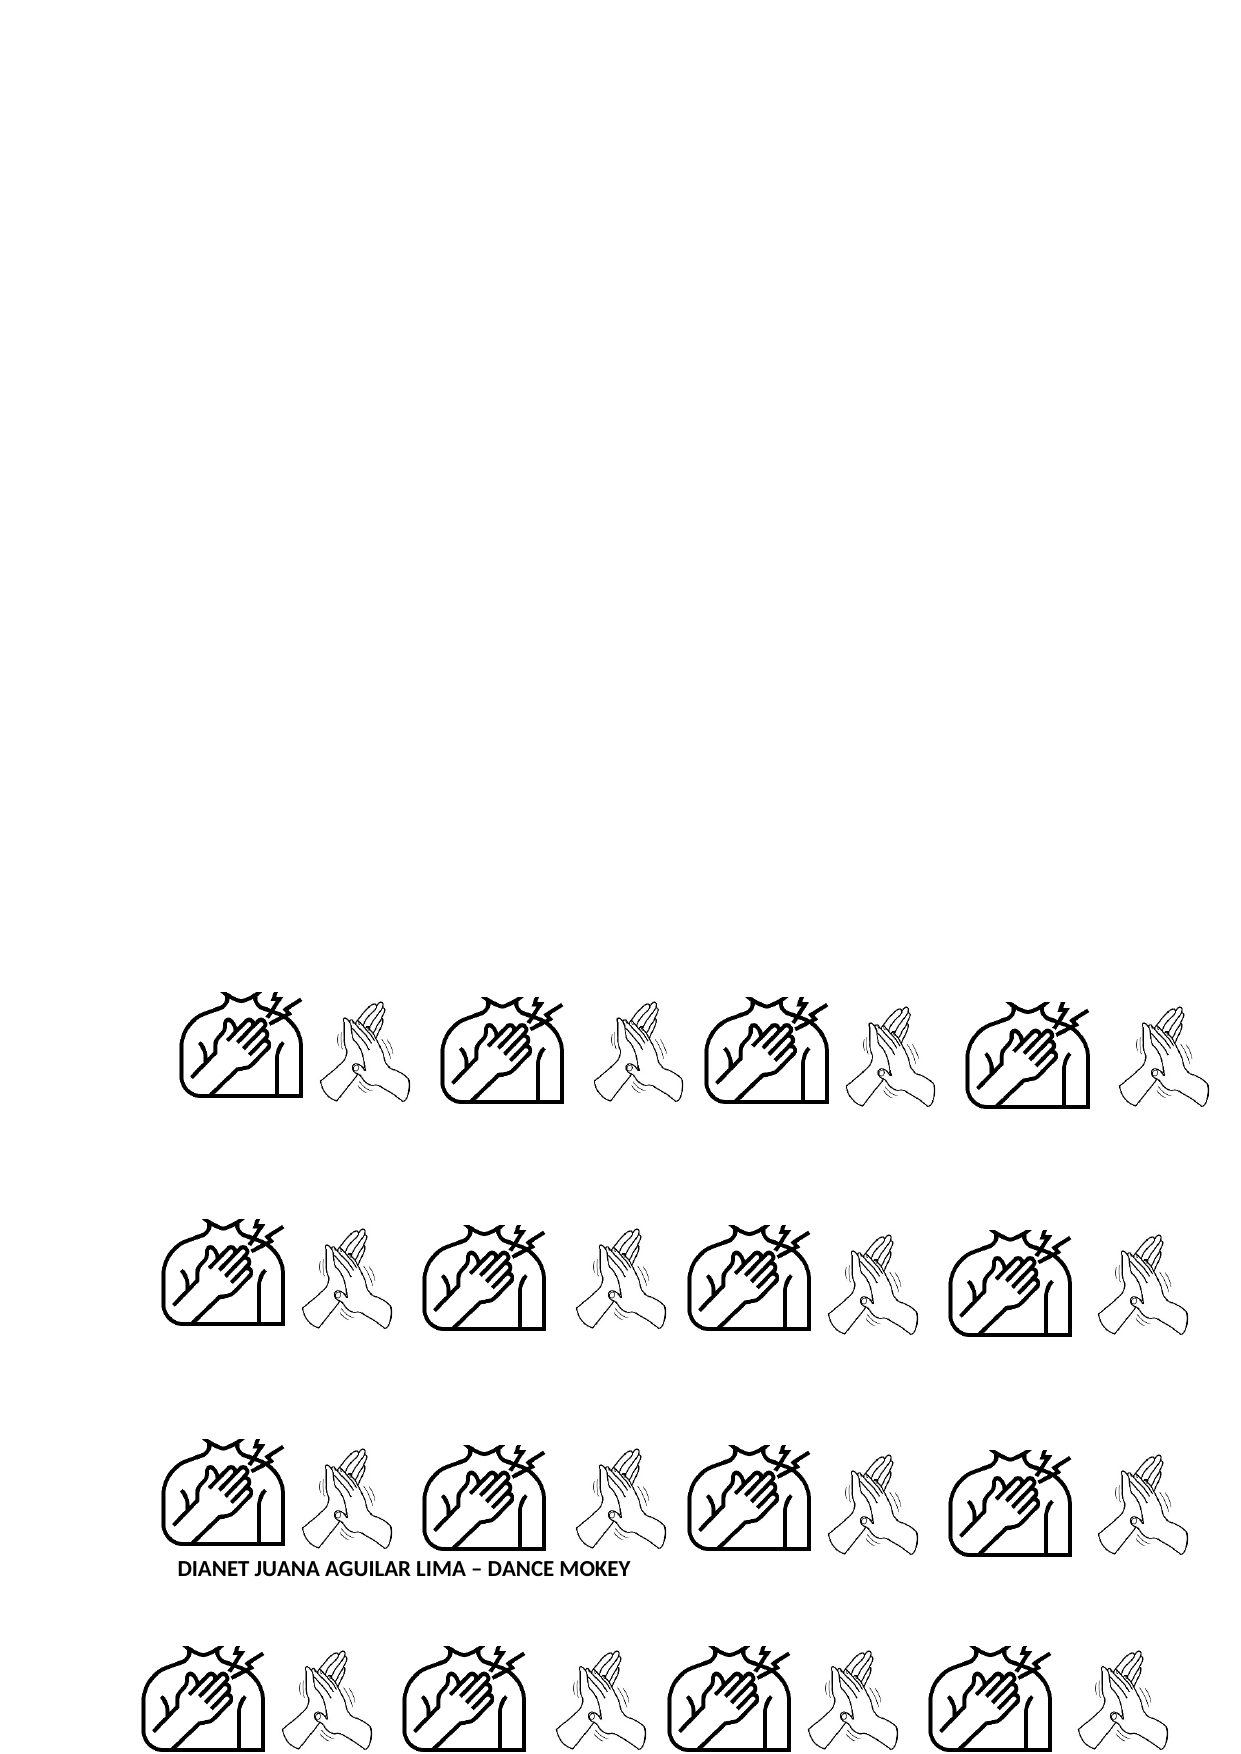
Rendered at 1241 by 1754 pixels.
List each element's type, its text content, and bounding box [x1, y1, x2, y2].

picture [798, 1646, 907, 1754]
picture [584, 997, 692, 1106]
picture [926, 1646, 1054, 1754]
picture [159, 1439, 287, 1548]
picture [1109, 1002, 1218, 1111]
picture [946, 1230, 1074, 1339]
picture [1068, 1646, 1177, 1754]
picture [946, 1450, 1074, 1559]
picture [963, 1002, 1092, 1111]
picture [159, 1219, 287, 1328]
text DIANET JUANA AGUILAR LIMA – DANCE MOKEY [177, 1554, 1063, 1582]
picture [566, 1225, 675, 1333]
picture [292, 1445, 401, 1553]
picture [177, 992, 305, 1100]
picture [1088, 1450, 1197, 1559]
picture [400, 1646, 528, 1754]
picture [665, 1646, 793, 1754]
picture [272, 1646, 381, 1754]
picture [685, 1445, 813, 1553]
picture [818, 1450, 927, 1559]
picture [685, 1225, 813, 1333]
picture [546, 1646, 655, 1754]
picture [310, 997, 419, 1106]
picture [292, 1225, 401, 1333]
picture [836, 1002, 944, 1111]
picture [139, 1646, 267, 1754]
picture [566, 1445, 675, 1553]
picture [420, 1225, 548, 1333]
picture [420, 1445, 548, 1553]
picture [1088, 1230, 1197, 1339]
picture [438, 997, 566, 1106]
picture [818, 1230, 927, 1339]
picture [702, 997, 831, 1106]
